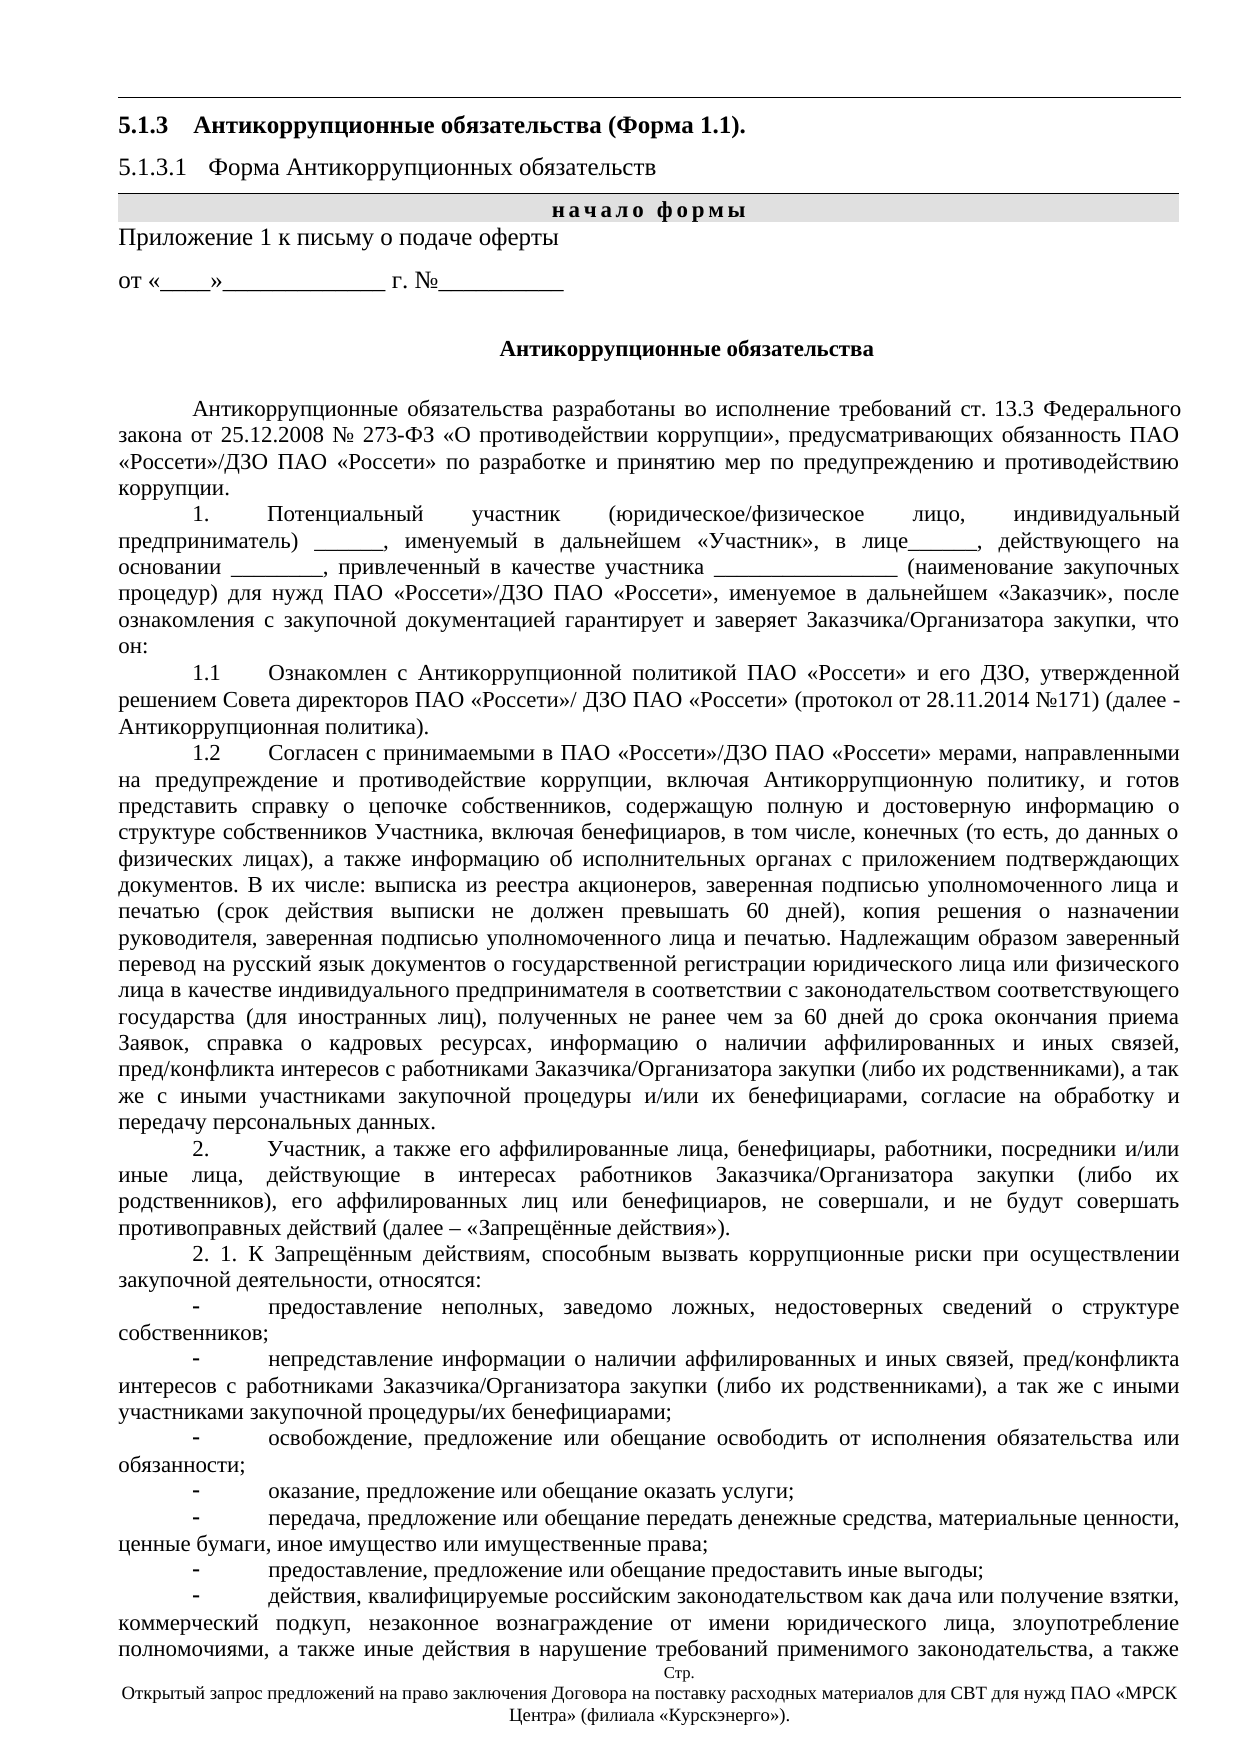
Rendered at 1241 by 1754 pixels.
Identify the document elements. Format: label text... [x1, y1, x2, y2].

text 1.1 Ознакомлен с Антикоррупционной политикой ПАО «Россети» и его ДЗО, утвержденной решением Совета директоров ПАО «Россети»/ ДЗО ПАО «Россети» (протокол от 28.11.2014 №171) (далее - Антикоррупционная политика). [118, 658, 1181, 739]
list оказание, предложение или обещание оказать услуги; [118, 1477, 1181, 1503]
list передача, предложение или обещание передать денежные средства, материальные ценности, ценные бумаги, иное имущество или имущественные права; [118, 1503, 1181, 1556]
text 2. 1. К Запрещённым действиям, способным вызвать коррупционные риски при осуществлении закупочной деятельности, относятся: [118, 1240, 1181, 1293]
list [118, 1583, 1181, 1662]
list предоставление, предложение или обещание предоставить иные выгоды; [118, 1556, 1181, 1583]
subtitle Форма Антикоррупционных обязательств [118, 152, 1181, 181]
text Приложение 1 к письму о подаче оферты [118, 222, 1181, 251]
list освобождение, предложение или обещание освободить от исполнения обязательства или обязанности; [118, 1424, 1181, 1477]
text Антикоррупционные обязательства [118, 335, 1181, 361]
subtitle Антикоррупционные обязательства (Форма 1.1). [118, 111, 1181, 139]
text от «____»_____________ г. №__________ [118, 266, 1181, 294]
list Согласен с принимаемыми в ПАО «Россети»/ДЗО ПАО «Россети» мерами, направленными на предупреждение и противодействие коррупции, включая Антикоррупционную политику, и готов представить справку о цепочке собственников, содержащую полную и достоверную информацию о структуре собственников Участника, включая бенефициаров, в том числе, конечных (то есть, до данных о физических лицах), а также информацию об исполнительных органах с приложением подтверждающих документов. В их числе: выписка из реестра акционеров, заверенная подписью уполномоченного лица и печатью (срок действия выписки не должен превышать 60 дней), копия решения о назначении руководителя, заверенная подписью уполномоченного лица и печатью. Надлежащим образом заверенный перевод на русский язык документов о государственной регистрации юридического лица или физического лица в качестве индивидуального предпринимателя в соответствии с законодательством соответствующего государства (для иностранных лиц), полученных не ранее чем за 60 дней до срока окончания приема Заявок, справка о кадровых ресурсах, информацию о наличии аффилированных и иных связей, пред/конфликта интересов с работниками Заказчика/Организатора закупки (либо их родственниками), а так же с иными участниками закупочной процедуры и/или их бенефициарами, согласие на обработку и передачу персональных данных. [118, 739, 1181, 1134]
text начало формы [118, 194, 1179, 222]
list предоставление неполных, заведомо ложных, недостоверных сведений о структуре собственников; [118, 1293, 1181, 1345]
list непредставление информации о наличии аффилированных и иных связей, пред/конфликта интересов с работниками Заказчика/Организатора закупки (либо их родственниками), а так же с иными участниками закупочной процедуры/их бенефициарами; [118, 1345, 1181, 1424]
list Участник, а также его аффилированные лица, бенефициары, работники, посредники и/или иные лица, действующие в интересах работников Заказчика/Организатора закупки (либо их родственников), его аффилированных лиц или бенефициаров, не совершали, и не будут совершать противоправных действий (далее – «Запрещённые действия»). [118, 1134, 1181, 1240]
text Антикоррупционные обязательства разработаны во исполнение требований ст. 13.3 Федерального закона от 25.12.2008 № 273-ФЗ «О противодействии коррупции», предусматривающих обязанность ПАО «Россети»/ДЗО ПАО «Россети» по разработке и принятию мер по предупреждению и противодействию коррупции. [118, 395, 1181, 500]
list Потенциальный участник (юридическое/физическое лицо, индивидуальный предприниматель) ______, именуемый в дальнейшем «Участник», в лице______, действующего на основании ________, привлеченный в качестве участника ________________ (наименование закупочных процедур) для нужд ПАО «Россети»/ДЗО ПАО «Россети», именуемое в дальнейшем «Заказчик», после ознакомления с закупочной документацией гарантирует и заверяет Заказчика/Организатора закупки, что он: [118, 500, 1181, 658]
